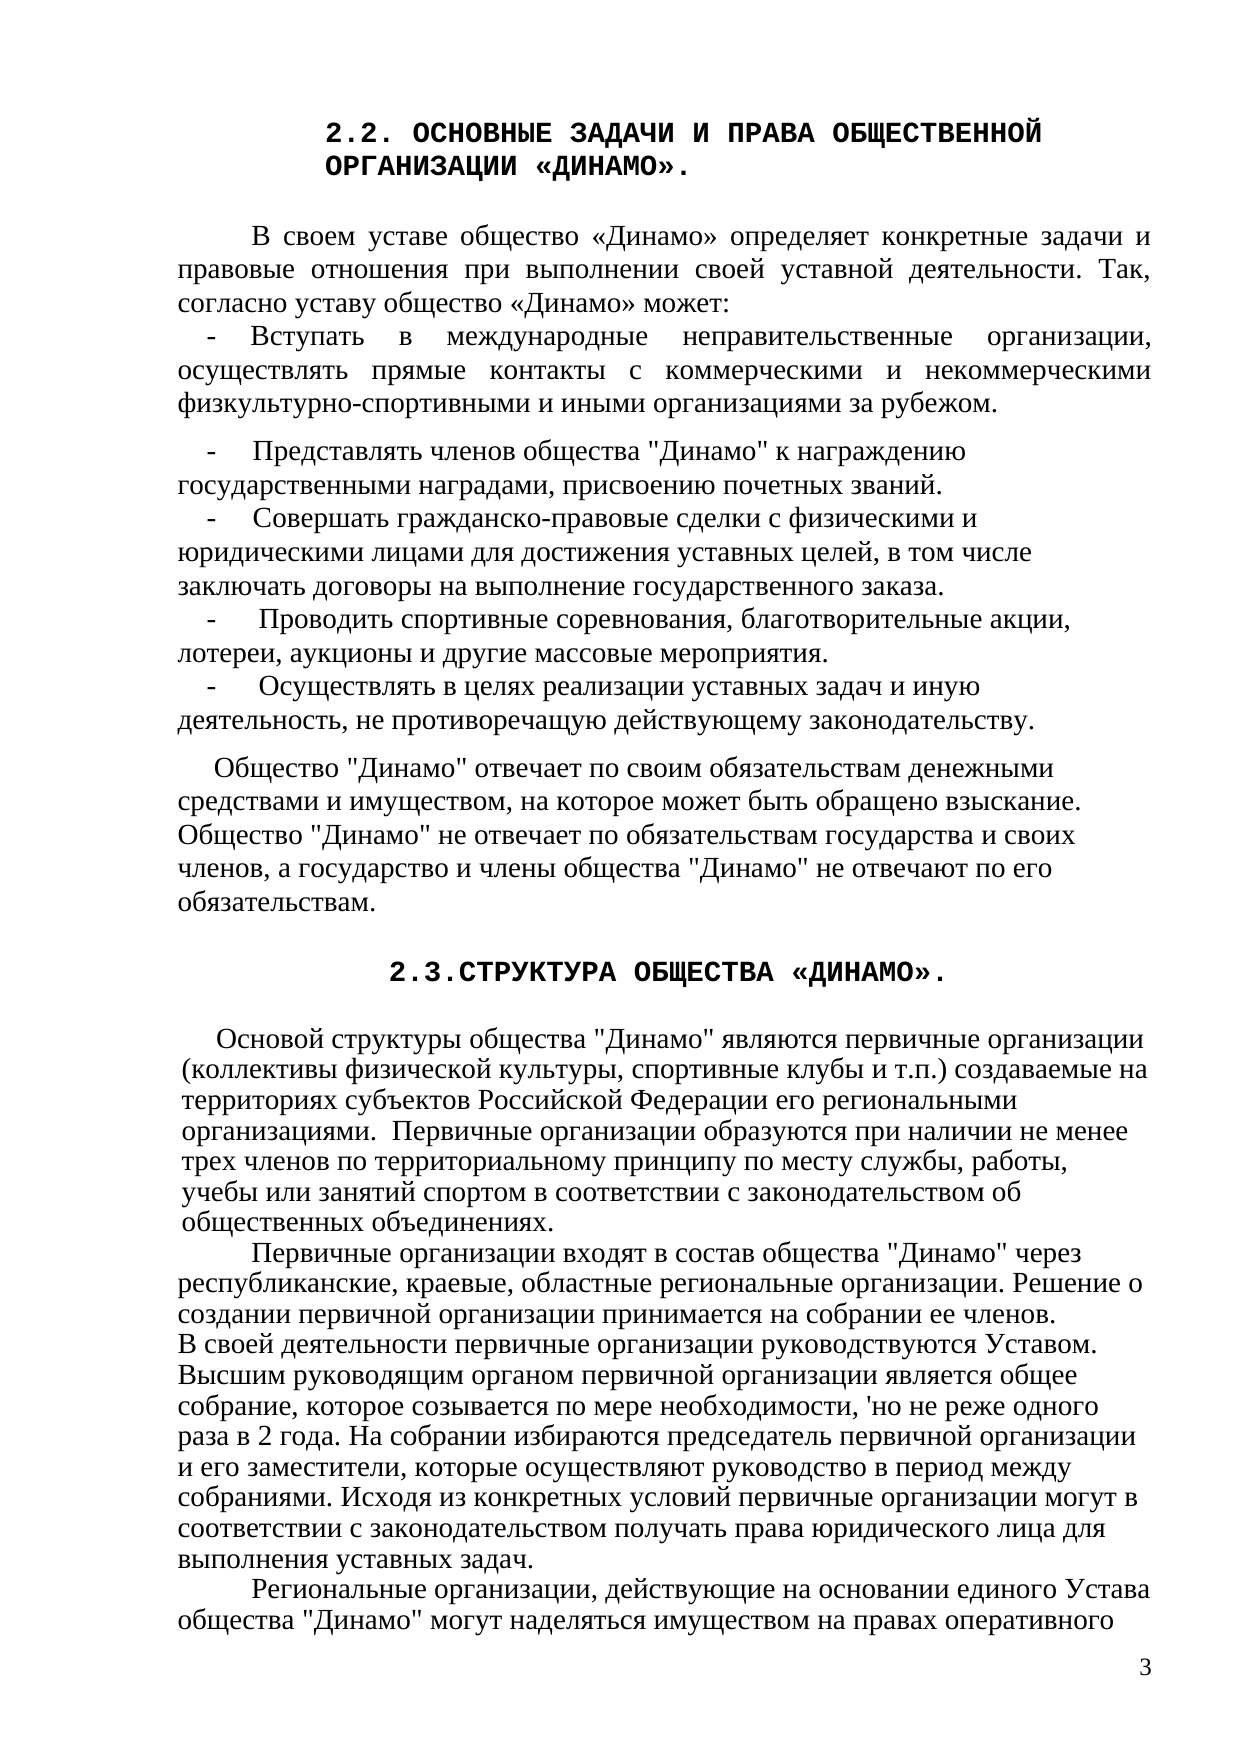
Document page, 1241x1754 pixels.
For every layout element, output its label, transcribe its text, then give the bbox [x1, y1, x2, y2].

text 2.3.СТРУКТУРА ОБЩЕСТВА «ДИНАМО». [227, 957, 1110, 990]
text - Совершать гражданско-правовые сделки с физическими и юридическими лицами для достижения уставных целей, в том числе заключать договоры на выполнение государственного заказа. [177, 501, 1152, 601]
text - Осуществлять в целях реализации уставных задач и иную деятельность, не противоречащую действующему законодательству. [177, 668, 1152, 735]
text В своей деятельности первичные организации руководствуются Уставом. [177, 1329, 1152, 1360]
text Общество "Динамо" отвечает по своим обязательствам денежными средствами и имуществом, на которое может быть обращено взыскание. Общество "Динамо" не отвечает по обязательствам государства и своих членов, а государство и члены общества "Динамо" не отвечают по его обязательствам. [177, 750, 1152, 918]
text Первичные организации входят в состав общества "Динамо" через [186, 1238, 1152, 1268]
text (коллективы физической культуры, спортивные клубы и т.п.) создаваемые на территориях субъектов Российской Федерации его региональными организациями. Первичные организации образуются при наличии не менее трех членов по территориальному принципу по месту службы, работы, учебы или занятий спортом в соответствии с законодательством об общественных объединениях. [181, 1054, 1152, 1238]
text создании первичной организации принимается на собрании ее членов. [177, 1299, 1152, 1329]
text В своем уставе общество «Динамо» определяет конкретные задачи и правовые отношения при выполнении своей уставной деятельности. Так, согласно уставу общество «Динамо» может: [177, 218, 1152, 318]
text - Вступать в международные неправительственные организации, осуществлять прямые контакты с коммерческими и некоммерческими физкультурно-спортивными и иными организациями за рубежом. [177, 318, 1152, 419]
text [177, 1574, 1152, 1636]
text - Проводить спортивные соревнования, благотворительные акции, лотереи, аукционы и другие массовые мероприятия. [177, 601, 1152, 668]
text республиканские, краевые, областные региональные организации. Решение о [177, 1268, 1152, 1299]
text 2.2. ОСНОВНЫЕ ЗАДАЧИ И ПРАВА ОБЩЕСТВЕННОЙ ОРГАНИЗАЦИИ «ДИНАМО». [325, 118, 1152, 184]
text - Представлять членов общества "Динамо" к награждению государственными наградами, присвоению почетных званий. [177, 433, 1152, 501]
text Основой структуры общества "Динамо" являются первичные организации [181, 1024, 1152, 1054]
text Высшим руководящим органом первичной организации является общее собрание, которое созывается по мере необходимости, 'но не реже одного раза в 2 года. На собрании избираются председатель первичной организации и его заместители, которые осуществляют руководство в период между собраниями. Исходя из конкретных условий первичные организации могут в соответствии с законодательством получать права юридического лица для выполнения уставных задач. [177, 1360, 1152, 1574]
